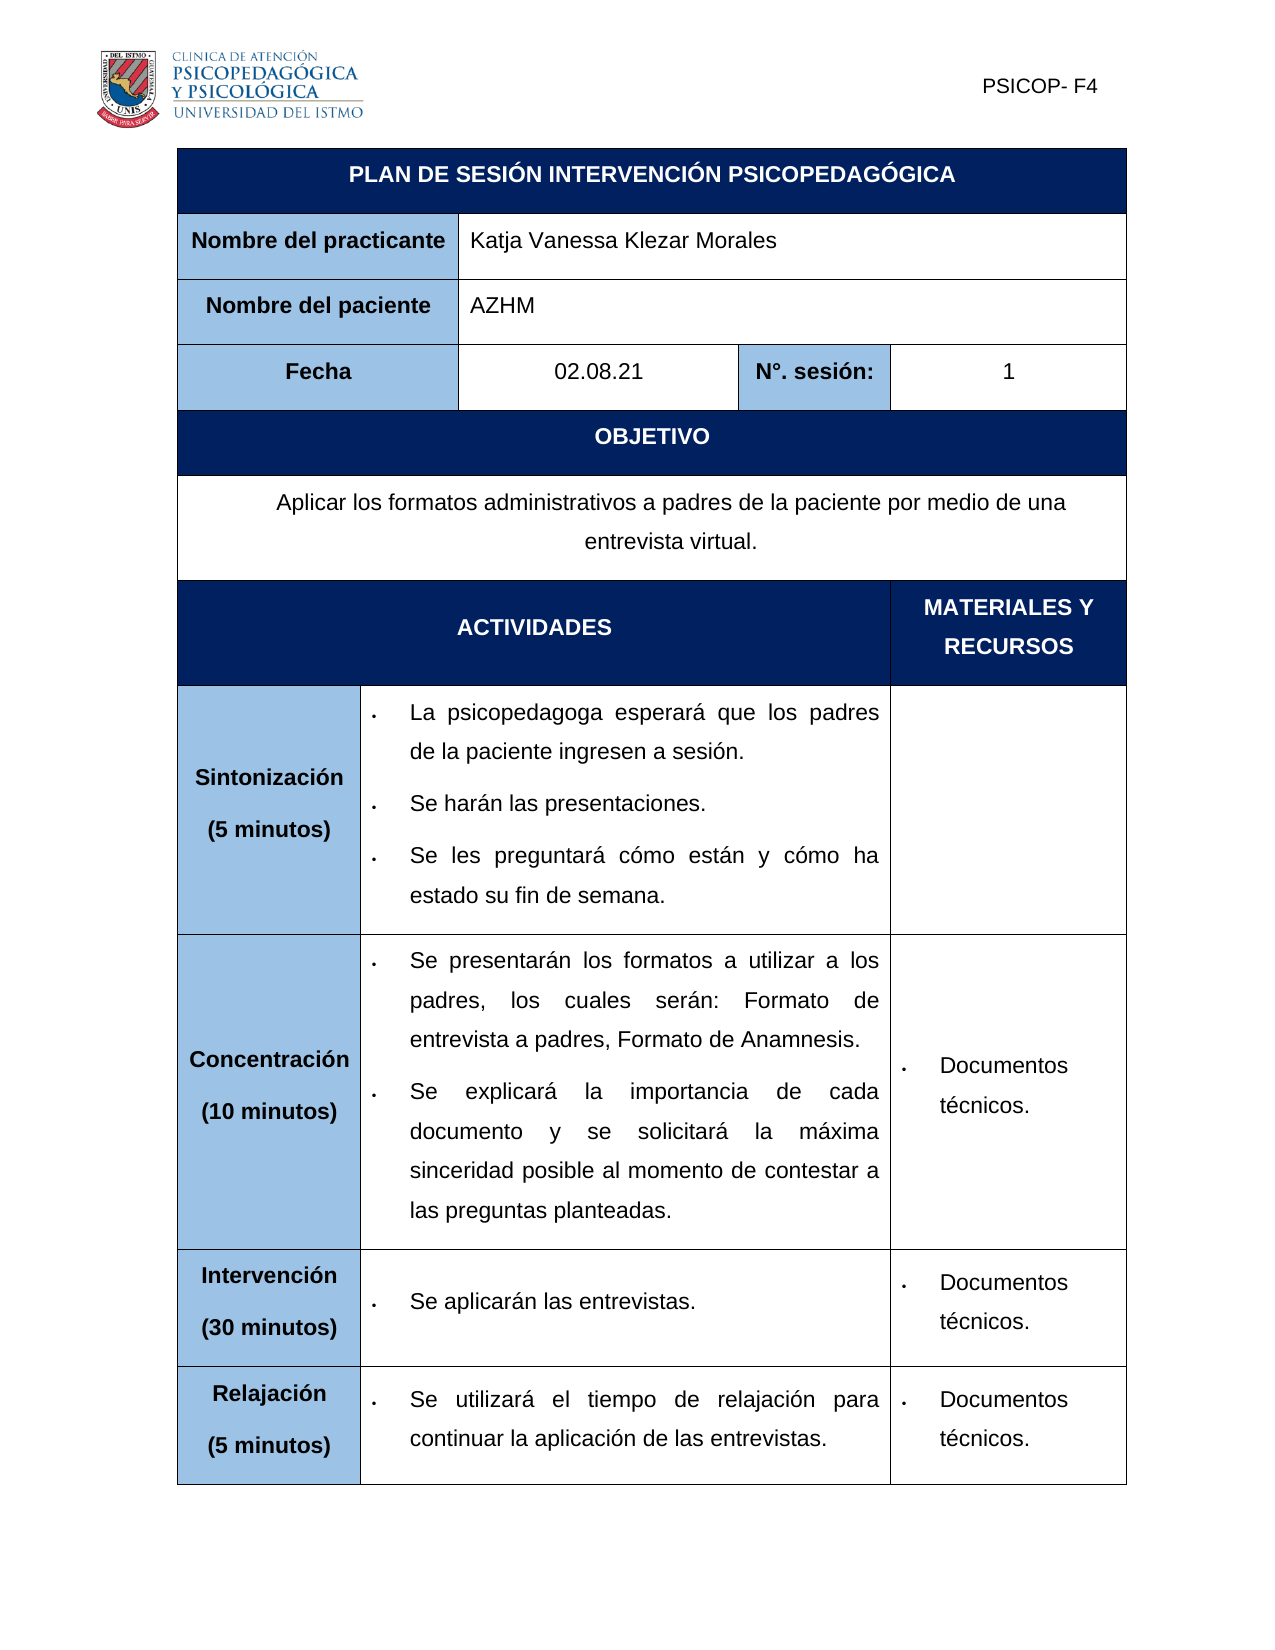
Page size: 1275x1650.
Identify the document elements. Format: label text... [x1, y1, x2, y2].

table_cell OBJETIVO [178, 411, 1126, 475]
table_cell Se aplicarán las entrevistas. [361, 1250, 890, 1366]
table_cell Documentos técnicos. [891, 935, 1126, 1249]
table_cell Intervención (30 minutos) [178, 1250, 360, 1366]
table_cell N°. sesión: [739, 345, 890, 410]
table_cell Documentos técnicos. [891, 1250, 1126, 1366]
table_cell 1 [891, 345, 1126, 410]
table_cell Relajación (5 minutos) [178, 1367, 360, 1484]
table_cell Se presentarán los formatos a utilizar a los padres, los cuales serán: Formato de entrevista a padres, Formato de Anamnesis. Se explicará la importancia de cada documento y se solicitará la máxima sinceridad posible al momento de contestar a las preguntas planteadas. [361, 935, 890, 1249]
table_cell Documentos técnicos. [891, 1367, 1126, 1484]
table_cell Aplicar los formatos administrativos a padres de la paciente por medio de una entrevista virtual. [178, 476, 1126, 580]
table_cell [891, 686, 1126, 934]
table_cell Sintonización (5 minutos) [178, 686, 360, 934]
table_cell Se utilizará el tiempo de relajación para continuar la aplicación de las entrevistas. [361, 1367, 890, 1484]
table_cell AZHM [459, 280, 1126, 344]
picture [45, 21, 424, 163]
table_header PLAN DE SESIÓN INTERVENCIÓN PSICOPEDAGÓGICA [178, 149, 1126, 213]
table_cell Nombre del paciente [178, 280, 458, 344]
table_cell Katja Vanessa Klezar Morales [459, 214, 1126, 279]
table_cell ACTIVIDADES [178, 581, 890, 685]
table_cell Fecha [178, 345, 458, 410]
table_cell Concentración (10 minutos) [178, 935, 360, 1249]
table_cell La psicopedagoga esperará que los padres de la paciente ingresen a sesión. Se harán las presentaciones. Se les preguntará cómo están y cómo ha estado su fin de semana. [361, 686, 890, 934]
table_cell 02.08.21 [459, 345, 738, 410]
table_cell Nombre del practicante [178, 214, 458, 279]
table_cell MATERIALES Y RECURSOS [891, 581, 1126, 685]
